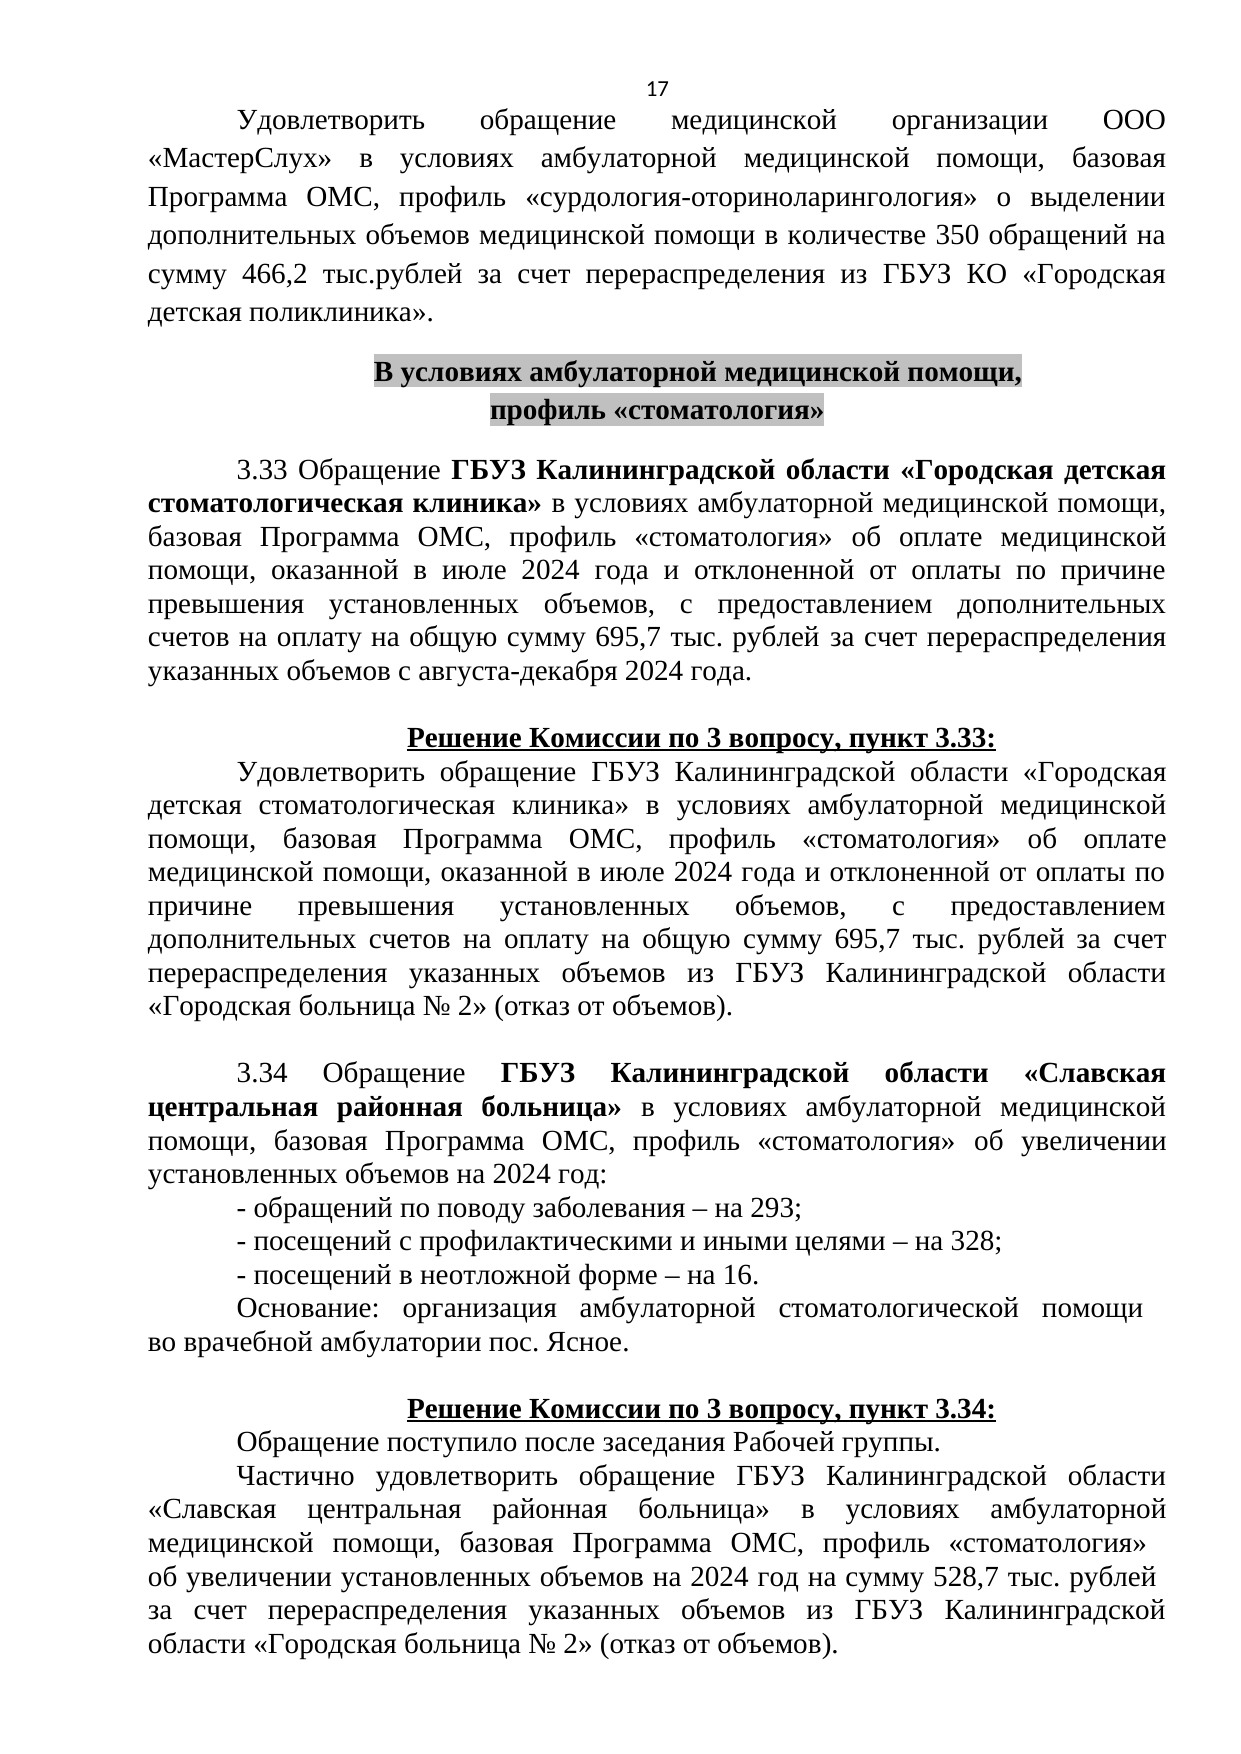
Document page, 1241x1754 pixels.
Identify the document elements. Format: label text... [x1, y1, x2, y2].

text Решение Комиссии по 3 вопросу, пункт 3.33: [148, 720, 1167, 754]
text Удовлетворить обращение медицинской организации ООО «МастерСлух» в условиях амбулаторной медицинской помощи, базовая Программа ОМС, профиль «сурдология-оториноларингология» о выделении дополнительных объемов медицинской помощи в количестве 350 обращений на сумму 466,2 тыс.рублей за счет перераспределения из ГБУЗ КО «Городская детская поликлиника». [148, 102, 1167, 328]
text Решение Комиссии по 3 вопросу, пункт 3.34: [148, 1391, 1167, 1424]
text Частично удовлетворить обращение ГБУЗ Калининградской области «Славская центральная районная больница» в условиях амбулаторной медицинской помощи, базовая Программа ОМС, профиль «стоматология» об увеличении установленных объемов на 2024 год на сумму 528,7 тыс. рублей за счет перераспределения указанных объемов из ГБУЗ Калининградской области «Городская больница № 2» (отказ от объемов). [148, 1458, 1167, 1659]
text - обращений по поводу заболевания – на 293; [148, 1190, 1167, 1223]
text Удовлетворить обращение ГБУЗ Калининградской области «Городская детская стоматологическая клиника» в условиях амбулаторной медицинской помощи, базовая Программа ОМС, профиль «стоматология» об оплате медицинской помощи, оказанной в июле 2024 года и отклоненной от оплаты по причине превышения установленных объемов, с предоставлением дополнительных счетов на оплату на общую сумму 695,7 тыс. рублей за счет перераспределения указанных объемов из ГБУЗ Калининградской области «Городская больница № 2» (отказ от объемов). [148, 754, 1167, 1022]
text - посещений с профилактическими и иными целями – на 328; [148, 1223, 1167, 1257]
text Обращение поступило после заседания Рабочей группы. [148, 1424, 1167, 1458]
text 3.33 Обращение ГБУЗ Калининградской области «Городская детская стоматологическая клиника» в условиях амбулаторной медицинской помощи, базовая Программа ОМС, профиль «стоматология» об оплате медицинской помощи, оказанной в июле 2024 года и отклоненной от оплаты по причине превышения установленных объемов, с предоставлением дополнительных счетов на оплату на общую сумму 695,7 тыс. рублей за счет перераспределения указанных объемов с августа-декабря 2024 года. [148, 452, 1167, 687]
text - посещений в неотложной форме – на 16. [148, 1257, 1167, 1290]
text В условиях амбулаторной медицинской помощи, профиль «стоматология» [148, 354, 1167, 426]
text 3.34 Обращение ГБУЗ Калининградской области «Славская центральная районная больница» в условиях амбулаторной медицинской помощи, базовая Программа ОМС, профиль «стоматология» об увеличении установленных объемов на 2024 год: [148, 1056, 1167, 1190]
text Основание: организация амбулаторной стоматологической помощи во врачебной амбулатории пос. Ясное. [148, 1290, 1167, 1357]
